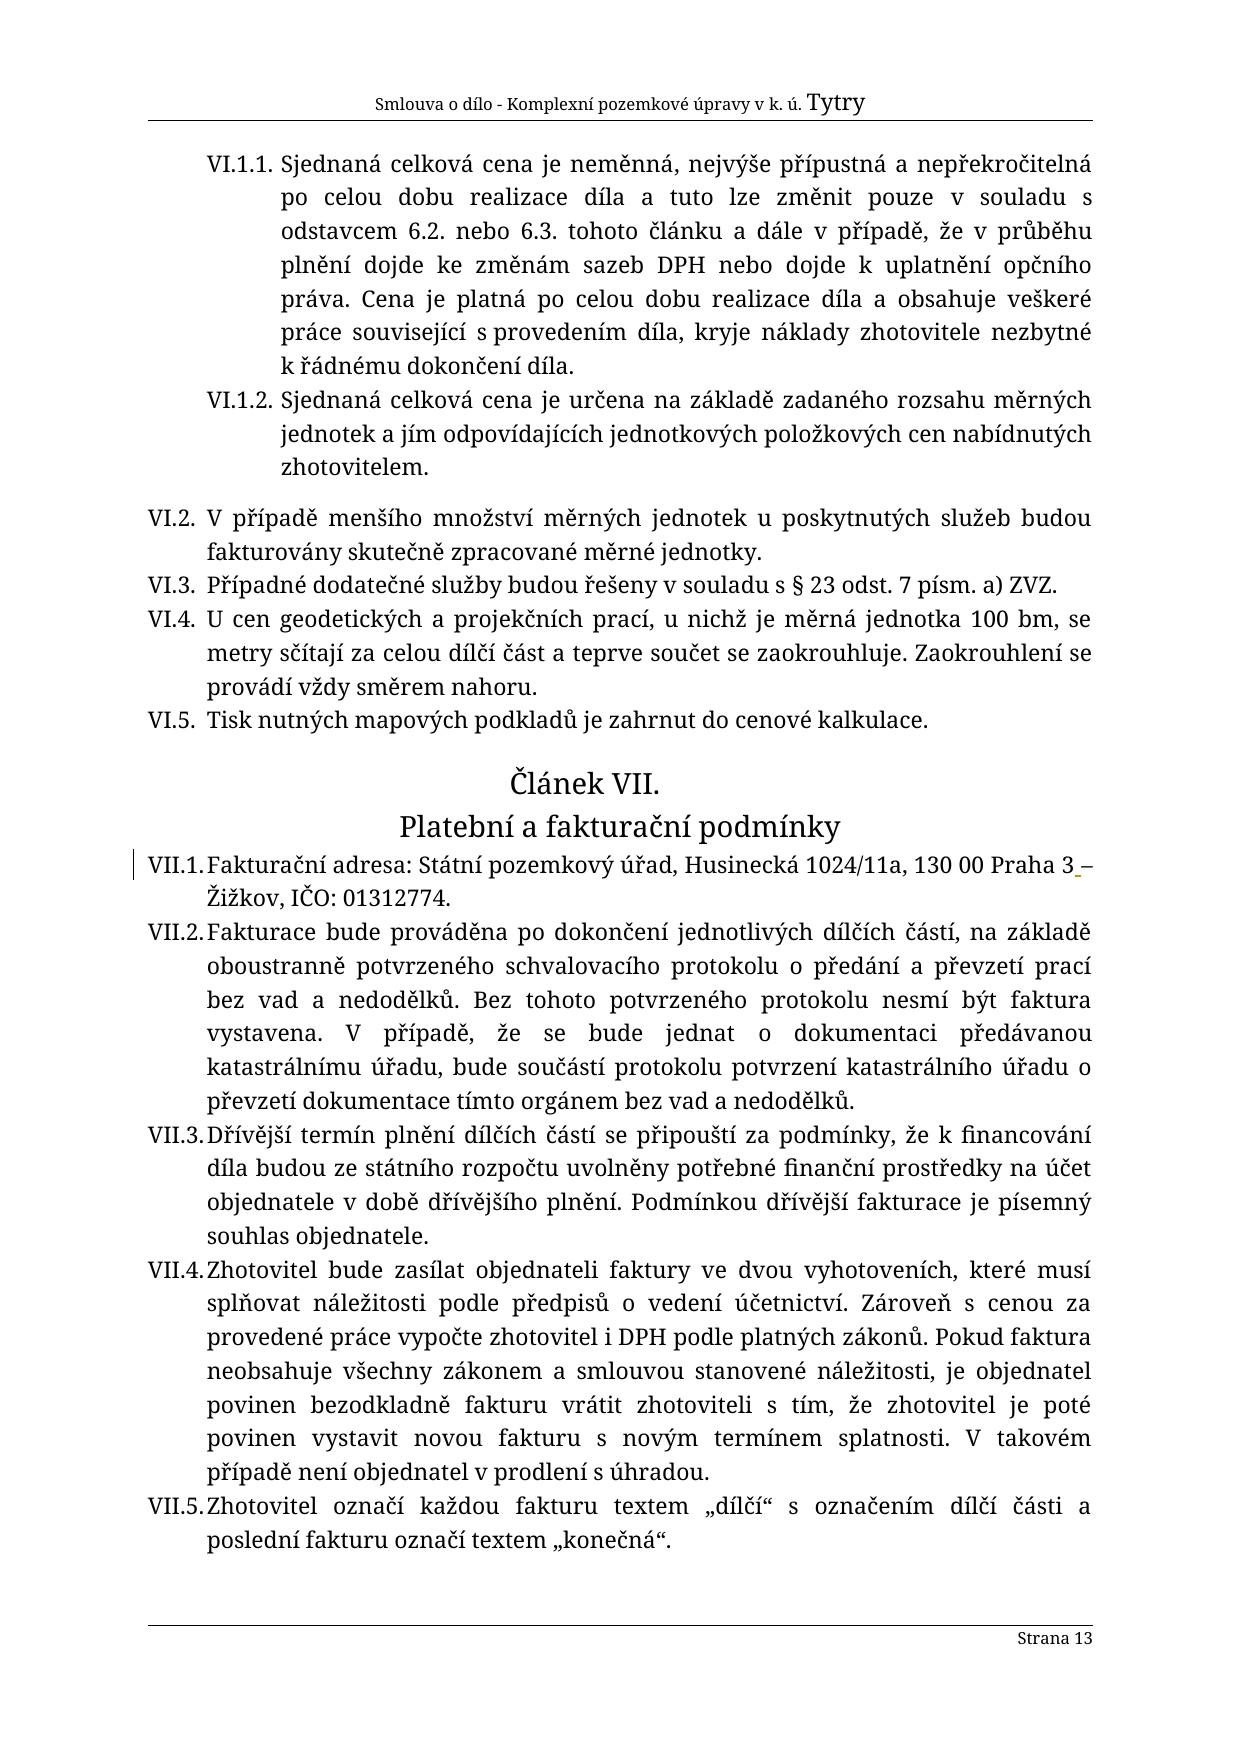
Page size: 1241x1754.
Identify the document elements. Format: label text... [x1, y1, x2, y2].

list U cen geodetických a projekčních prací, u nichž je měrná jednotka 100 bm, se metry sčítají za celou dílčí část a teprve součet se zaokrouhluje. Zaokrouhlení se provádí vždy směrem nahoru. [148, 603, 1093, 702]
list Zhotovitel bude zasílat objednateli faktury ve dvou vyhotoveních, které musí splňovat náležitosti podle předpisů o vedení účetnictví. Zároveň s cenou za provedené práce vypočte zhotovitel i DPH podle platných zákonů. Pokud faktura neobsahuje všechny zákonem a smlouvou stanovené náležitosti, je objednatel povinen bezodkladně fakturu vrátit zhotoviteli s tím, že zhotovitel je poté povinen vystavit novou fakturu s novým termínem splatnosti. V takovém případě není objednatel v prodlení s úhradou. [148, 1254, 1093, 1487]
list Fakturační adresa: Státní pozemkový úřad, Husinecká 1024/11a, 130 00 Praha 3– Žižkov, IČO: 01312774. [148, 849, 1093, 914]
list Fakturace bude prováděna po dokončení jednotlivých dílčích částí, na základě oboustranně potvrzeného schvalovacího protokolu o předání a převzetí prací bez vad a nedodělků. Bez tohoto potvrzeného protokolu nesmí být faktura vystavena. V případě, že se bude jednat o dokumentaci předávanou katastrálnímu úřadu, bude součástí protokolu potvrzení katastrálního úřadu o převzetí dokumentace tímto orgánem bez vad a nedodělků. [148, 916, 1093, 1116]
text Sjednaná celková cena je určena na základě zadaného rozsahu měrných jednotek a jím odpovídajících jednotkových položkových cen nabídnutých zhotovitelem. [207, 384, 1093, 483]
list Dřívější termín plnění dílčích částí se připouští za podmínky, že k financování díla budou ze státního rozpočtu uvolněny potřebné finanční prostředky na účet objednatele v době dřívějšího plnění. Podmínkou dřívější fakturace je písemný souhlas objednatele. [148, 1119, 1093, 1251]
list Zhotovitel označí každou fakturu textem „dílčí“ s označením dílčí části a poslední fakturu označí textem „konečná“. [148, 1490, 1093, 1555]
list Případné dodatečné služby budou řešeny v souladu s § 23 odst. 7 písm. a) ZVZ. [148, 569, 1093, 601]
text Sjednaná celková cena je neměnná, nejvýše přípustná a nepřekročitelná po celou dobu realizace díla a tuto lze změnit pouze v souladu s odstavcem 6.2. nebo 6.3. tohoto článku a dále v případě, že v průběhu plnění dojde ke změnám sazeb DPH nebo dojde k uplatnění opčního práva. Cena je platná po celou dobu realizace díla a obsahuje veškeré práce související s provedením díla, kryje náklady zhotovitele nezbytné k řádnému dokončení díla. [207, 148, 1093, 381]
subtitle Platební a fakturační podmínky [148, 763, 1093, 846]
list V případě menšího množství měrných jednotek u poskytnutých služeb budou fakturovány skutečně zpracované měrné jednotky. [148, 502, 1093, 567]
list Tisk nutných mapových podkladů je zahrnut do cenové kalkulace. [148, 704, 1093, 736]
